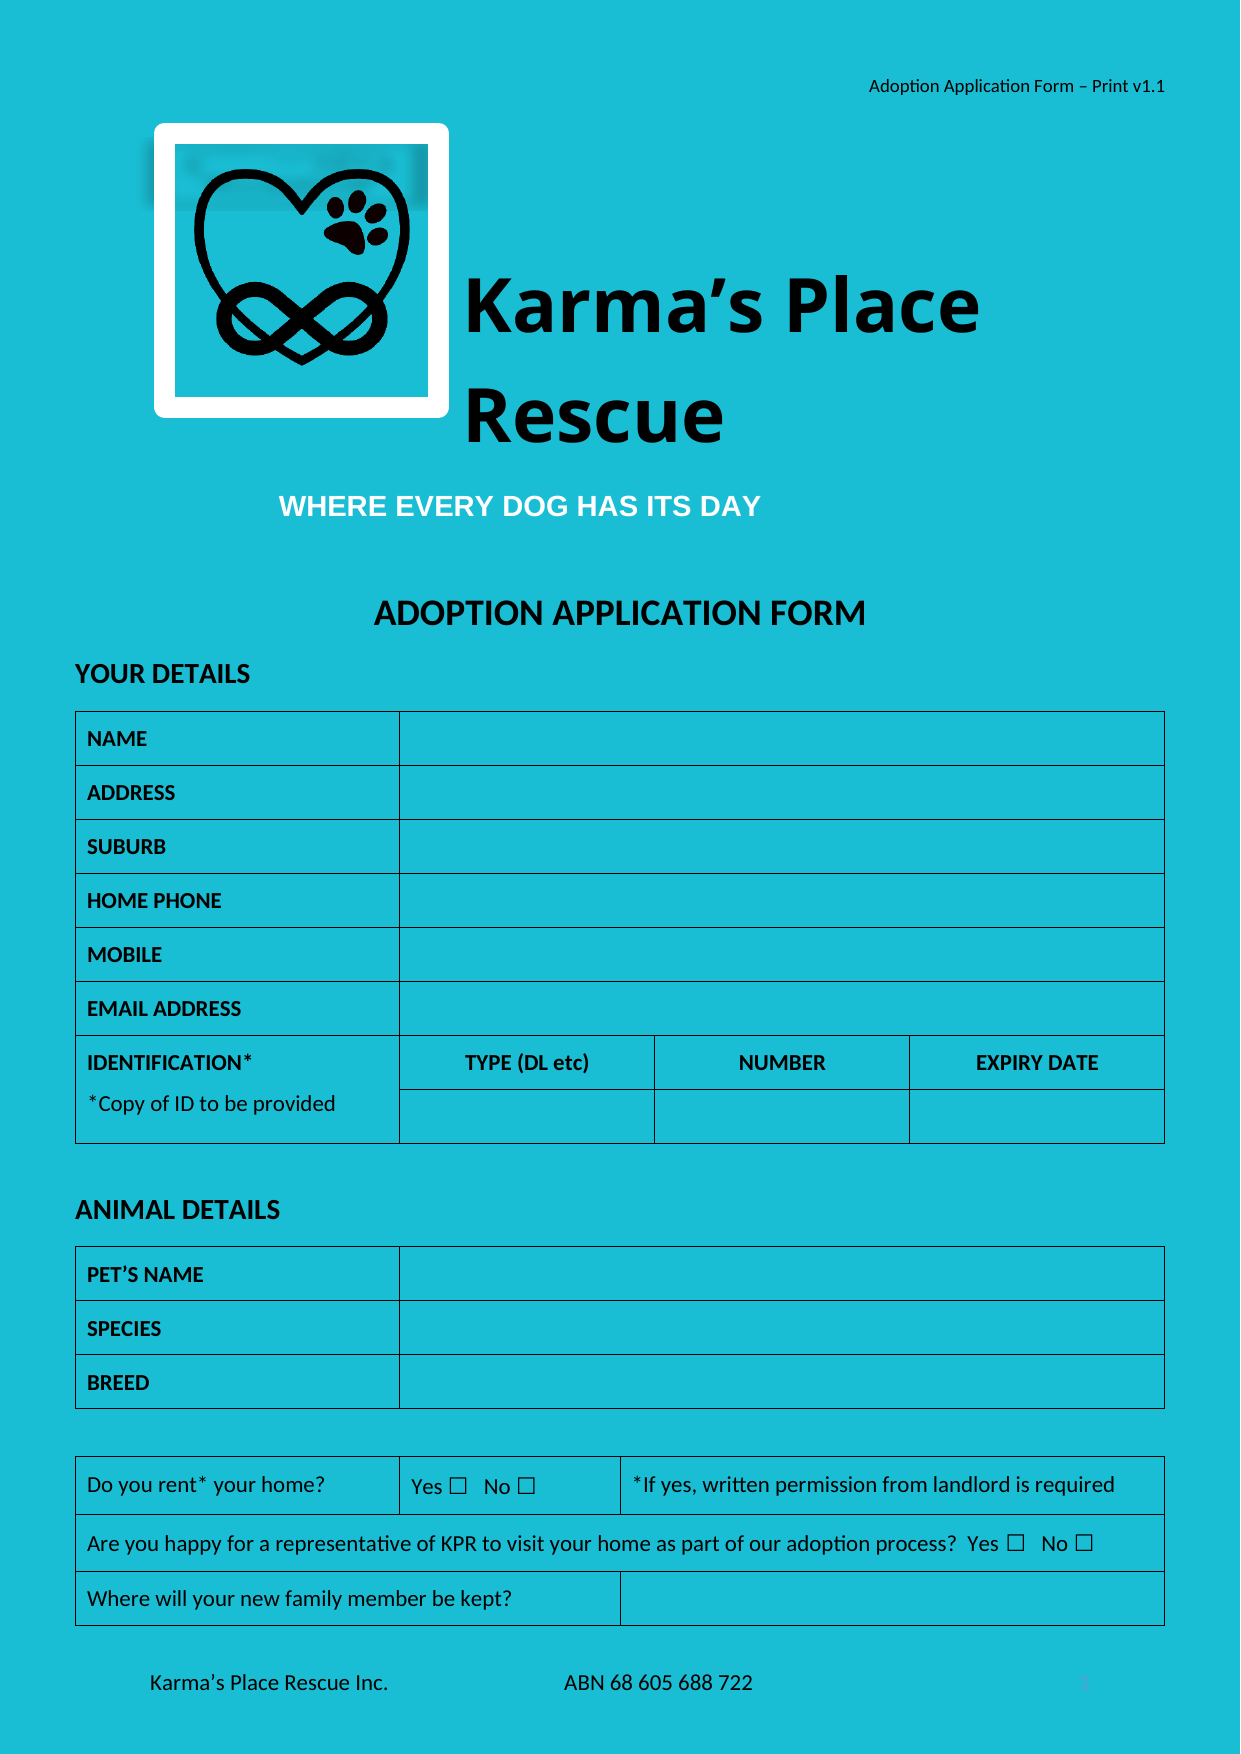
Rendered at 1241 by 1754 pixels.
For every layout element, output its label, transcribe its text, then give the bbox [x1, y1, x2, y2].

table_cell [400, 874, 1164, 927]
table_cell EMAIL ADDRESS [76, 982, 399, 1035]
text WHERE EVERY DOG HAS ITS DAY [75, 489, 1165, 523]
text ANIMAL DETAILS [75, 1191, 1165, 1227]
table_header PET’S NAME [76, 1247, 399, 1300]
table_cell [400, 820, 1164, 873]
table_header *If yes, written permission from landlord is required [621, 1457, 1164, 1513]
table_cell HOME PHONE [76, 874, 399, 927]
table_cell TYPE (DL etc) [400, 1036, 654, 1089]
text Karma’s Place Rescue [75, 252, 1165, 464]
table_cell MOBILE [76, 928, 399, 981]
table_cell [655, 1090, 909, 1143]
table_cell [621, 1572, 1164, 1625]
table_cell ADDRESS [76, 766, 399, 819]
text ADOPTION APPLICATION FORM [75, 589, 1165, 635]
table_header [400, 1247, 1164, 1300]
table_cell SUBURB [76, 820, 399, 873]
table_cell [910, 1090, 1164, 1143]
text YOUR DETAILS [75, 656, 1165, 691]
table_cell [400, 928, 1164, 981]
table_cell [400, 1301, 1164, 1354]
table_cell IDENTIFICATION* *Copy of ID to be provided [76, 1036, 399, 1143]
table_header Yes No [400, 1457, 620, 1513]
table_cell [400, 1355, 1164, 1408]
table_header [400, 712, 1164, 765]
table_cell Are you happy for a representative of KPR to visit your home as part of our adoption process? Yes No [76, 1515, 1164, 1571]
table_cell [400, 766, 1164, 819]
table_cell NUMBER [655, 1036, 909, 1089]
table_cell EXPIRY DATE [910, 1036, 1164, 1089]
table_cell [400, 982, 1164, 1035]
table_header Do you rent* your home? [76, 1457, 399, 1513]
table_cell SPECIES [76, 1301, 399, 1354]
table_header NAME [76, 712, 399, 765]
table_cell Where will your new family member be kept? [76, 1572, 620, 1625]
picture [175, 144, 428, 397]
table_cell BREED [76, 1355, 399, 1408]
table_cell [400, 1090, 654, 1143]
